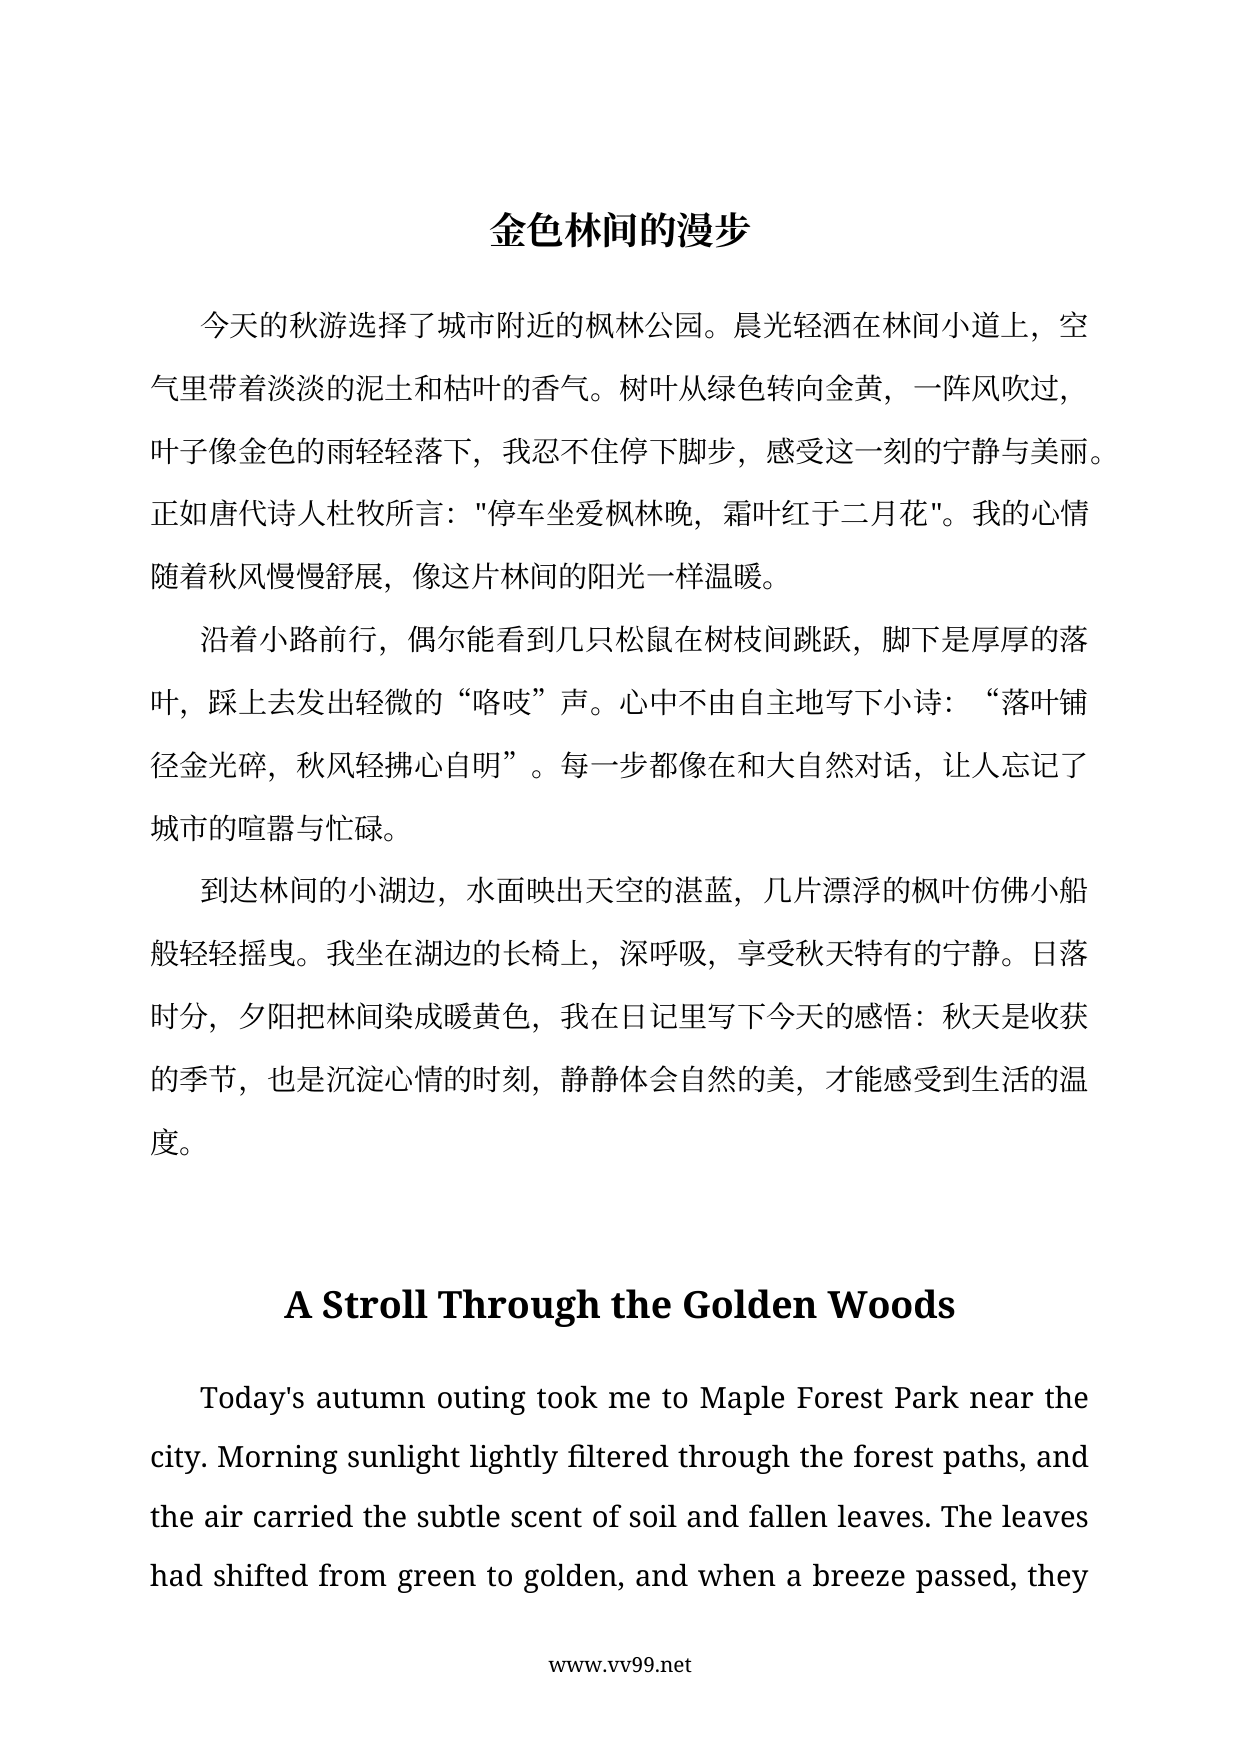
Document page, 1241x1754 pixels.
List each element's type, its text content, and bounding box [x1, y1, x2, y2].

text 到达林间的小湖边，水面映出天空的湛蓝，几片漂浮的枫叶仿佛小船般轻轻摇曳。我坐在湖边的长椅上，深呼吸，享受秋天特有的宁静。日落时分，夕阳把林间染成暖黄色，我在日记里写下今天的感悟：秋天是收获的季节，也是沉淀心情的时刻，静静体会自然的美，才能感受到生活的温度。 [150, 868, 1090, 1161]
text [150, 1377, 1090, 1595]
text 沿着小路前行，偶尔能看到几只松鼠在树枝间跳跃，脚下是厚厚的落叶，踩上去发出轻微的“咯吱”声。心中不由自主地写下小诗：“落叶铺径金光碎，秋风轻拂心自明”。每一步都像在和大自然对话，让人忘记了城市的喧嚣与忙碌。 [150, 617, 1090, 847]
text 今天的秋游选择了城市附近的枫林公园。晨光轻洒在林间小道上，空气里带着淡淡的泥土和枯叶的香气。树叶从绿色转向金黄，一阵风吹过，叶子像金色的雨轻轻落下，我忍不住停下脚步，感受这一刻的宁静与美丽。正如唐代诗人杜牧所言："停车坐爱枫林晚，霜叶红于二月花"。我的心情随着秋风慢慢舒展，像这片林间的阳光一样温暖。 [150, 303, 1090, 596]
subtitle A Stroll Through the Golden Woods [150, 1278, 1090, 1329]
subtitle 金色林间的漫步 [150, 201, 1090, 255]
